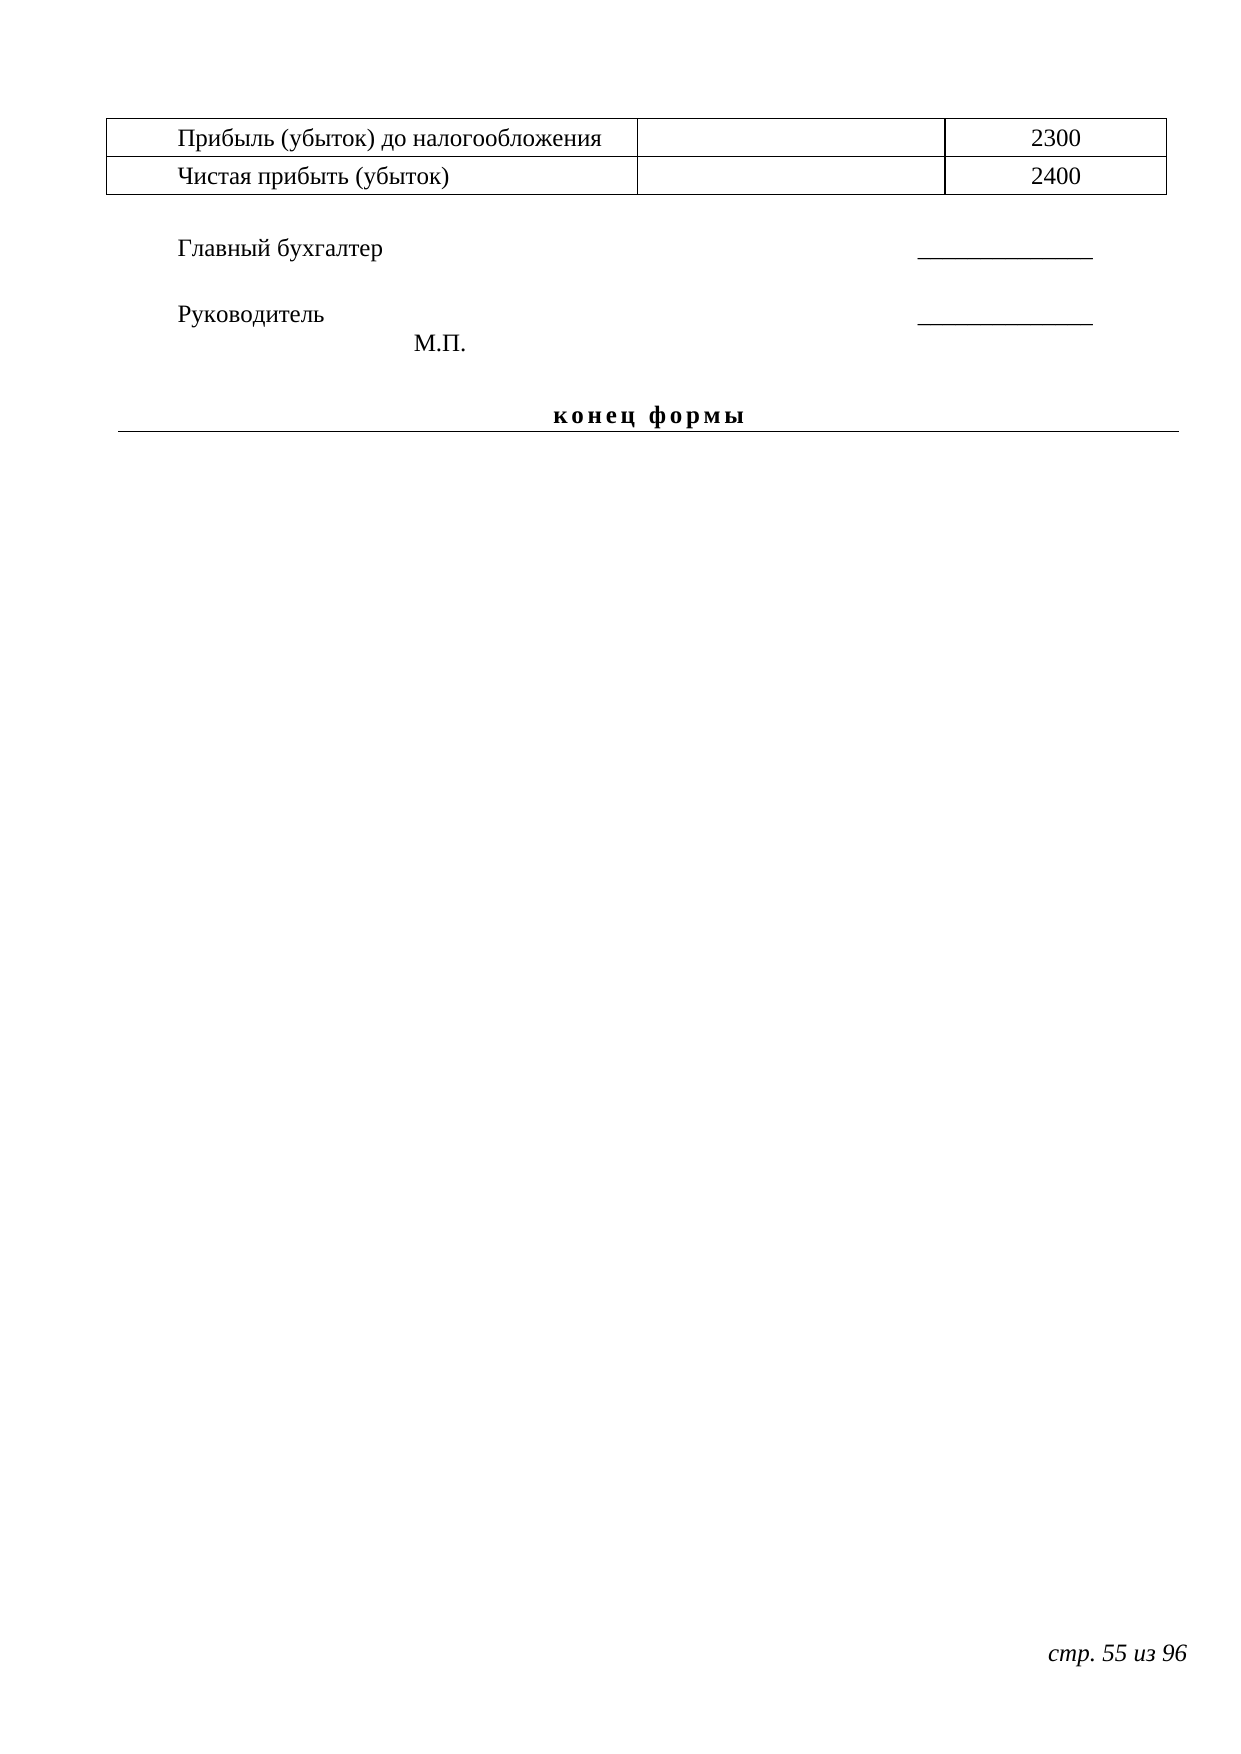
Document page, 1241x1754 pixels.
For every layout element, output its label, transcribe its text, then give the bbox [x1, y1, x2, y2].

table_cell [638, 157, 944, 194]
table_cell 2300 [946, 119, 1166, 156]
table_cell Чистая прибыть (убыток) [107, 157, 637, 194]
text Главный бухгалтер ______________ [118, 233, 1181, 262]
text конец формы [118, 400, 1179, 431]
table_cell 2400 [946, 157, 1166, 194]
table_cell [638, 119, 944, 156]
table_cell Прибыль (убыток) до налогообложения [107, 119, 637, 156]
text Руководитель ______________ [118, 299, 1181, 328]
text М.П. [354, 328, 1181, 357]
